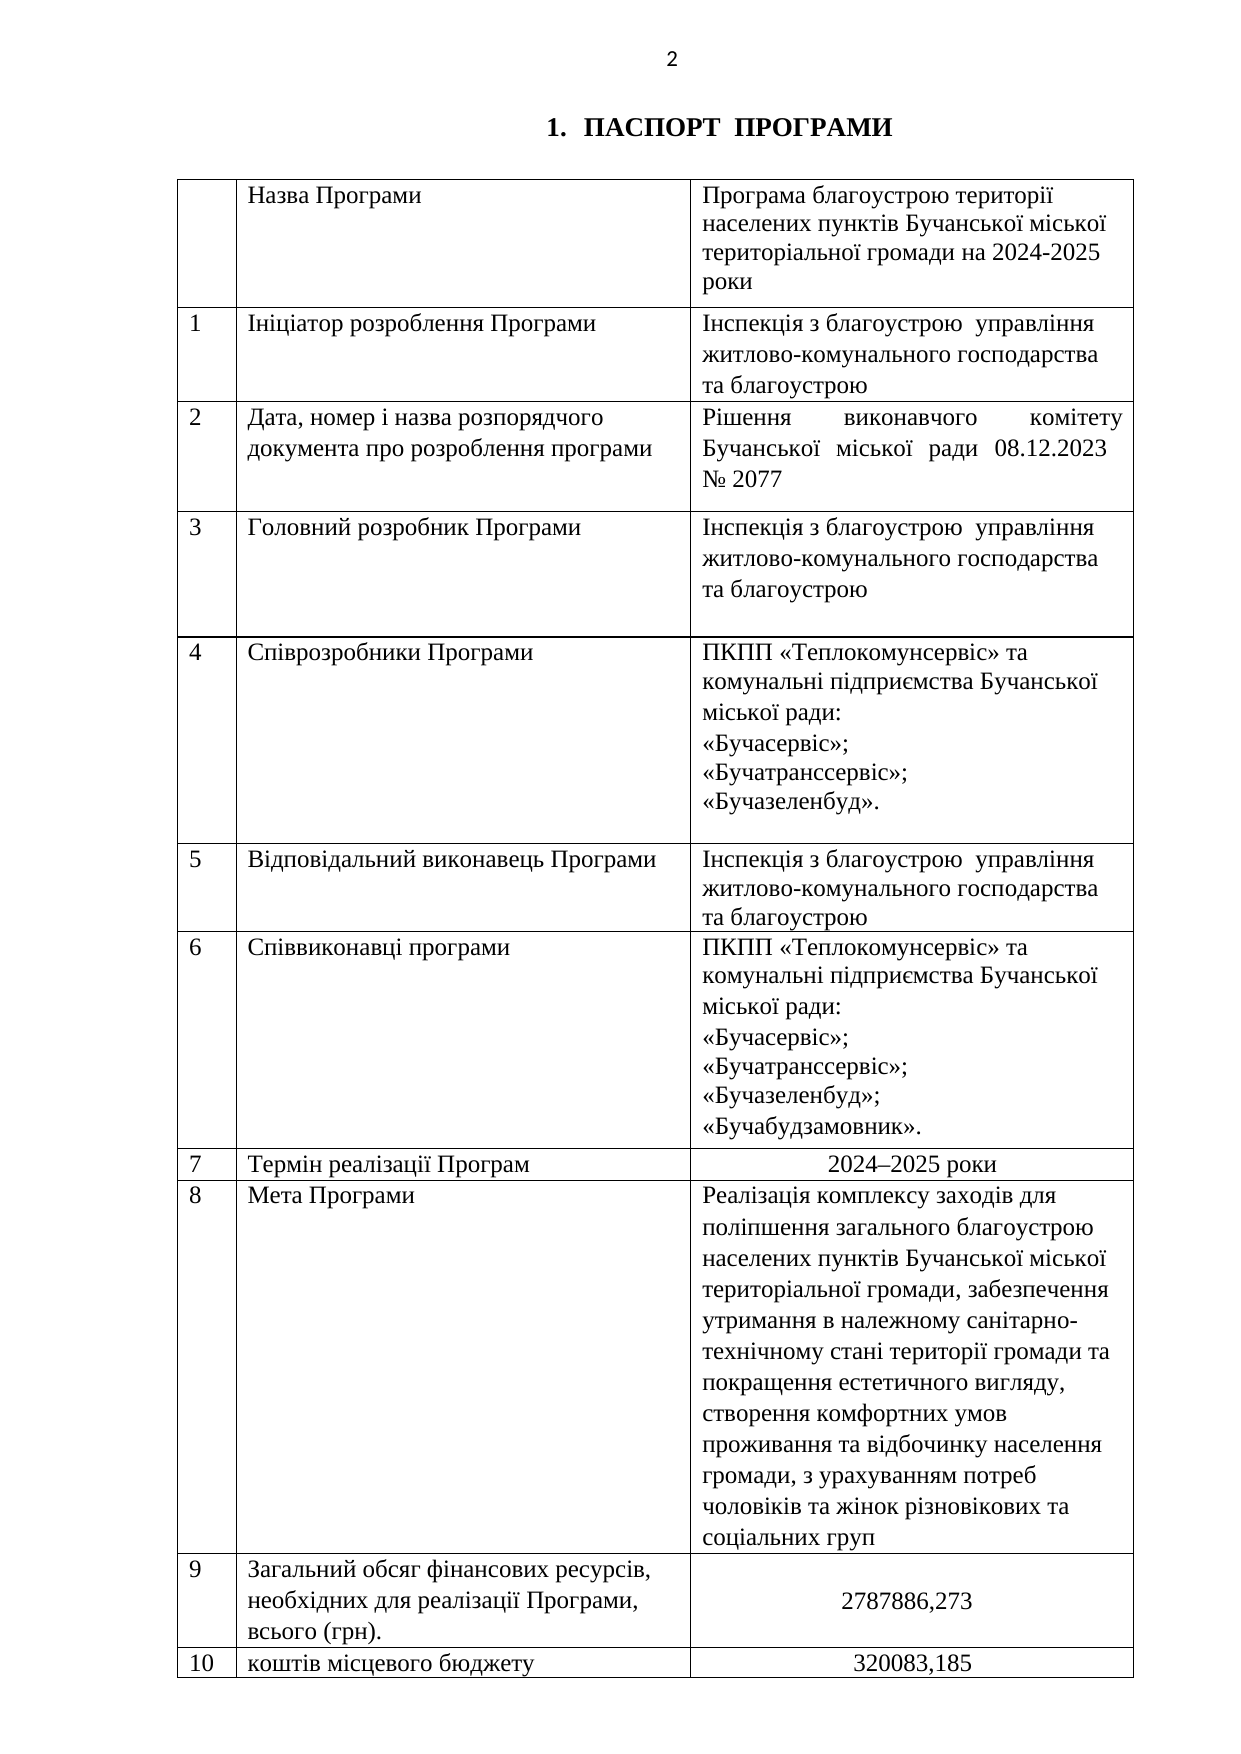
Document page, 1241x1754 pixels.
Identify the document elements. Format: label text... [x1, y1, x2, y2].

table_header ПАСПОРТ ПРОГРАМИ [187, 100, 1163, 143]
table_cell ПКПП «Теплокомунсервіс» та комунальні підприємства Бучанської міської ради: «Бучасервіс»; «Бучатранссервіс»; «Бучазеленбуд»; «Бучабудзамовник». [691, 932, 1133, 1148]
table_cell Інспекція з благоустрою управління житлово-комунального господарства та благоустрою [691, 308, 1133, 401]
table_cell 10 [178, 1648, 236, 1677]
table_cell 7 [178, 1149, 236, 1179]
table_cell Мета Програми [237, 1181, 690, 1553]
table_cell Співрозробники Програми [237, 638, 690, 843]
table_cell 2024–2025 роки [691, 1149, 1133, 1179]
table_cell Інспекція з благоустрою управління житлово-комунального господарства та благоустрою [691, 512, 1133, 636]
table_header Програма благоустрою території населених пунктів Бучанської міської територіальної громади на 2024-2025 роки [691, 180, 1133, 307]
table_cell 320083,185 [691, 1648, 1133, 1677]
table_cell Реалізація комплексу заходів для поліпшення загального благоустрою населених пунктів Бучанської міської територіальної громади, забезпечення утримання в належному санітарно-технічному стані території громади та покращення естетичного вигляду, створення комфортних умов проживання та відбочинку населення громади, з урахуванням потреб чоловіків та жінок різновікових та соціальних груп [691, 1181, 1133, 1553]
table_cell Відповідальний виконавець Програми [237, 844, 690, 931]
table_cell 1 [178, 308, 236, 401]
table_cell 8 [178, 1181, 236, 1553]
table_cell 5 [178, 844, 236, 931]
table_cell Співвиконавці програми [237, 932, 690, 1148]
table_cell Термін реалізації Програм [237, 1149, 690, 1179]
table_cell 9 [178, 1554, 236, 1647]
table_cell Загальний обсяг фінансових ресурсів, необхідних для реалізації Програми, всього (грн). [237, 1554, 690, 1647]
table_cell Ініціатор розроблення Програми [237, 308, 690, 401]
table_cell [237, 1648, 690, 1677]
table_cell 3 [178, 512, 236, 636]
table_header Назва Програми [237, 180, 690, 307]
table_cell ПКПП «Теплокомунсервіс» та комунальні підприємства Бучанської міської ради: «Бучасервіс»; «Бучатранссервіс»; «Бучазеленбуд». [691, 638, 1133, 843]
table_cell Інспекція з благоустрою управління житлово-комунального господарства та благоустрою [691, 844, 1133, 931]
table_cell Головний розробник Програми [237, 512, 690, 636]
table_cell Рішення виконавчого комітету Бучанської міської ради 08.12.2023 № 2077 [691, 402, 1133, 511]
table_cell 2 [178, 402, 236, 511]
table_header [178, 180, 236, 307]
table_cell Дата, номер і назва розпорядчого документа про розроблення програми [237, 402, 690, 511]
table_cell 2787886,273 [691, 1554, 1133, 1647]
table_cell 4 [178, 638, 236, 843]
table_cell 6 [178, 932, 236, 1148]
